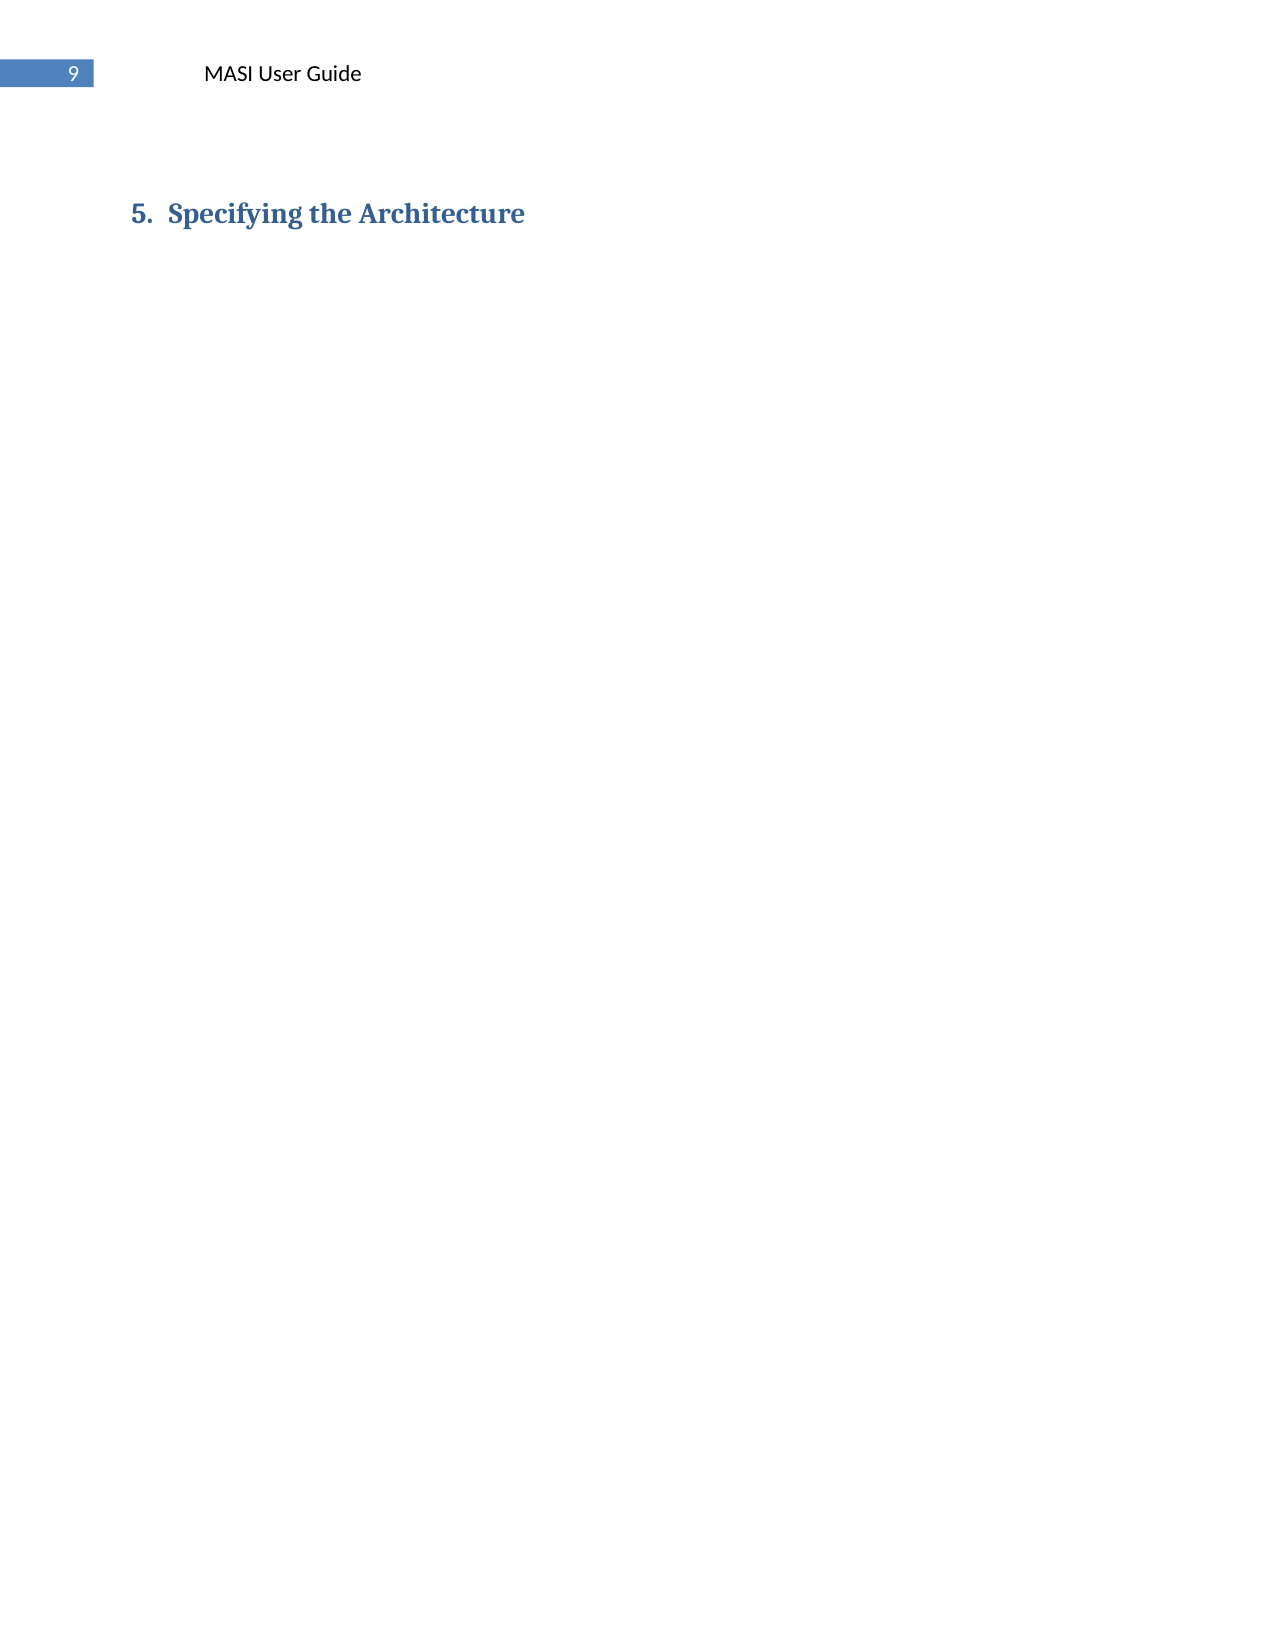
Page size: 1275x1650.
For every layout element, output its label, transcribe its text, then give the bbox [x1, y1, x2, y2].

subtitle Specifying the Architecture [131, 197, 1128, 231]
